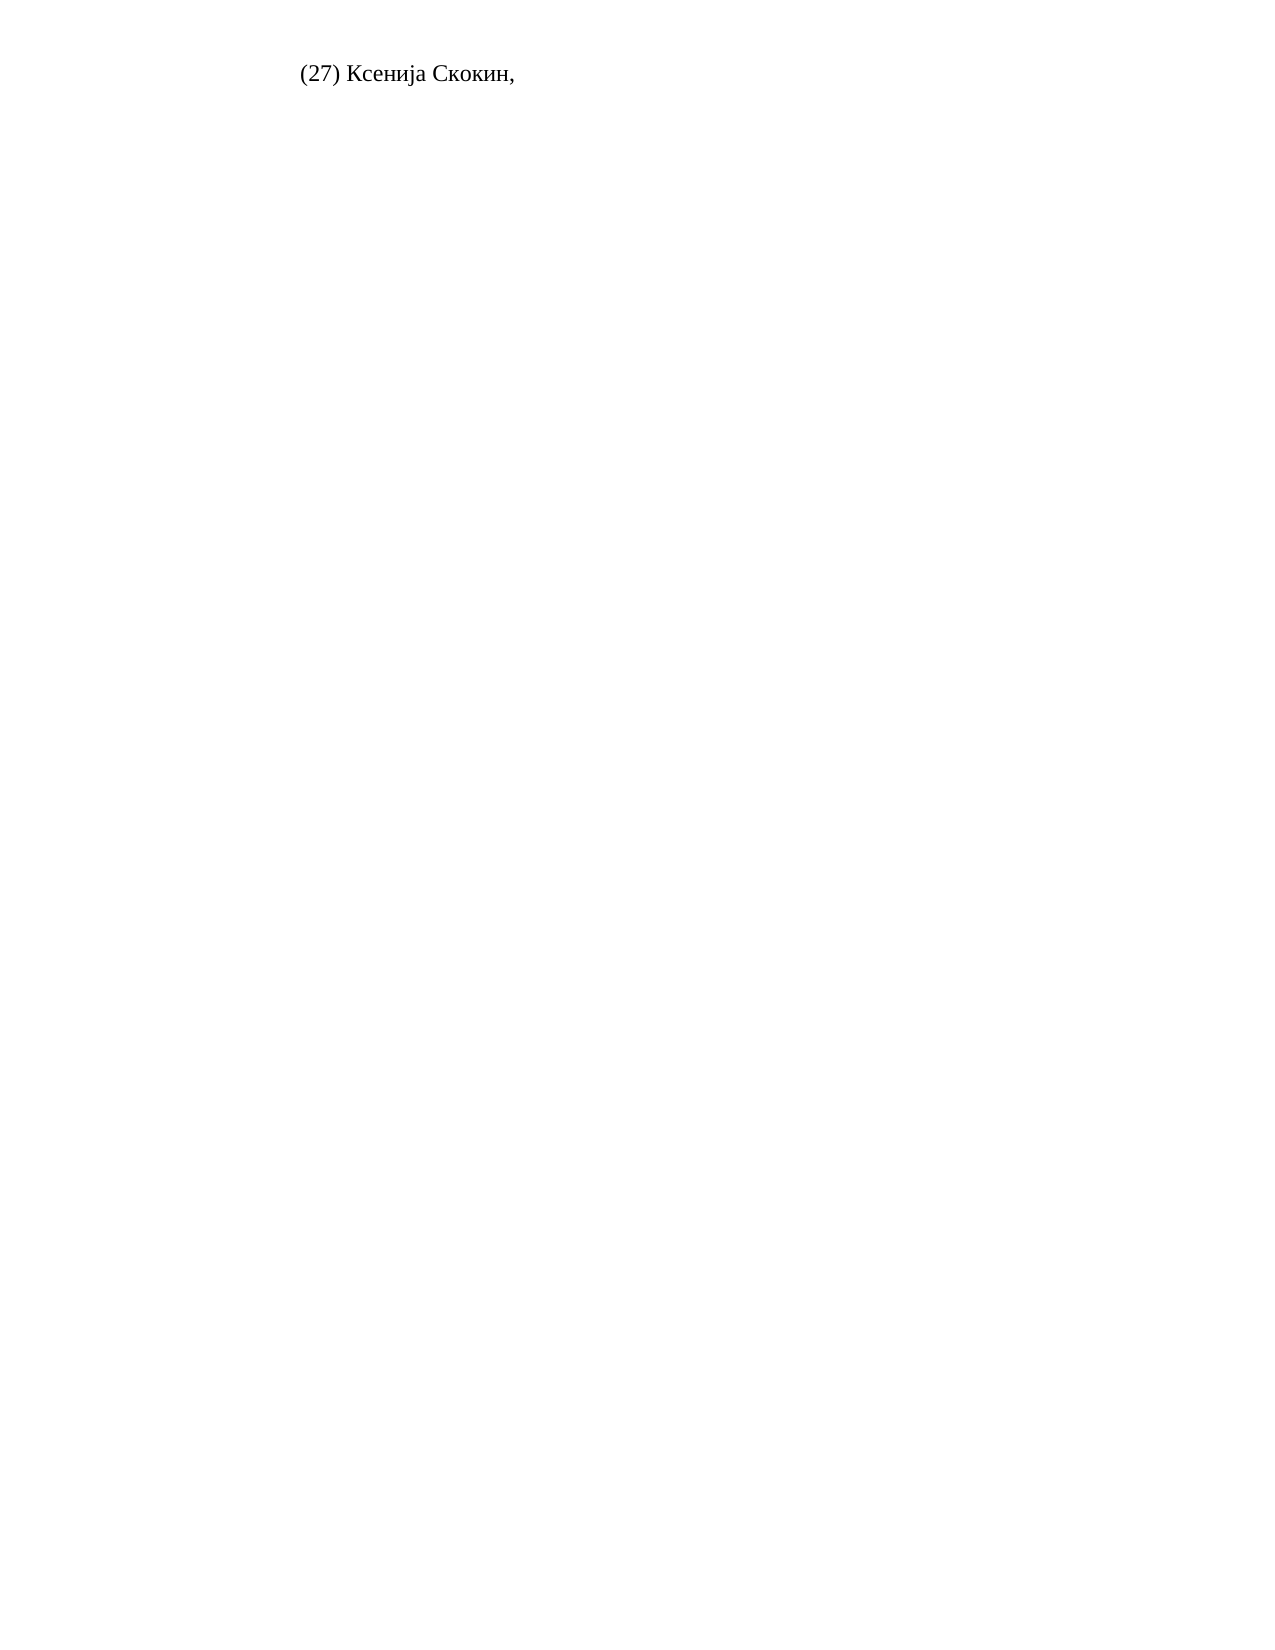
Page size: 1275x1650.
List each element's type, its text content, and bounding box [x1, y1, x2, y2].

text (27) Ксенија Скокин, [150, 59, 1125, 87]
